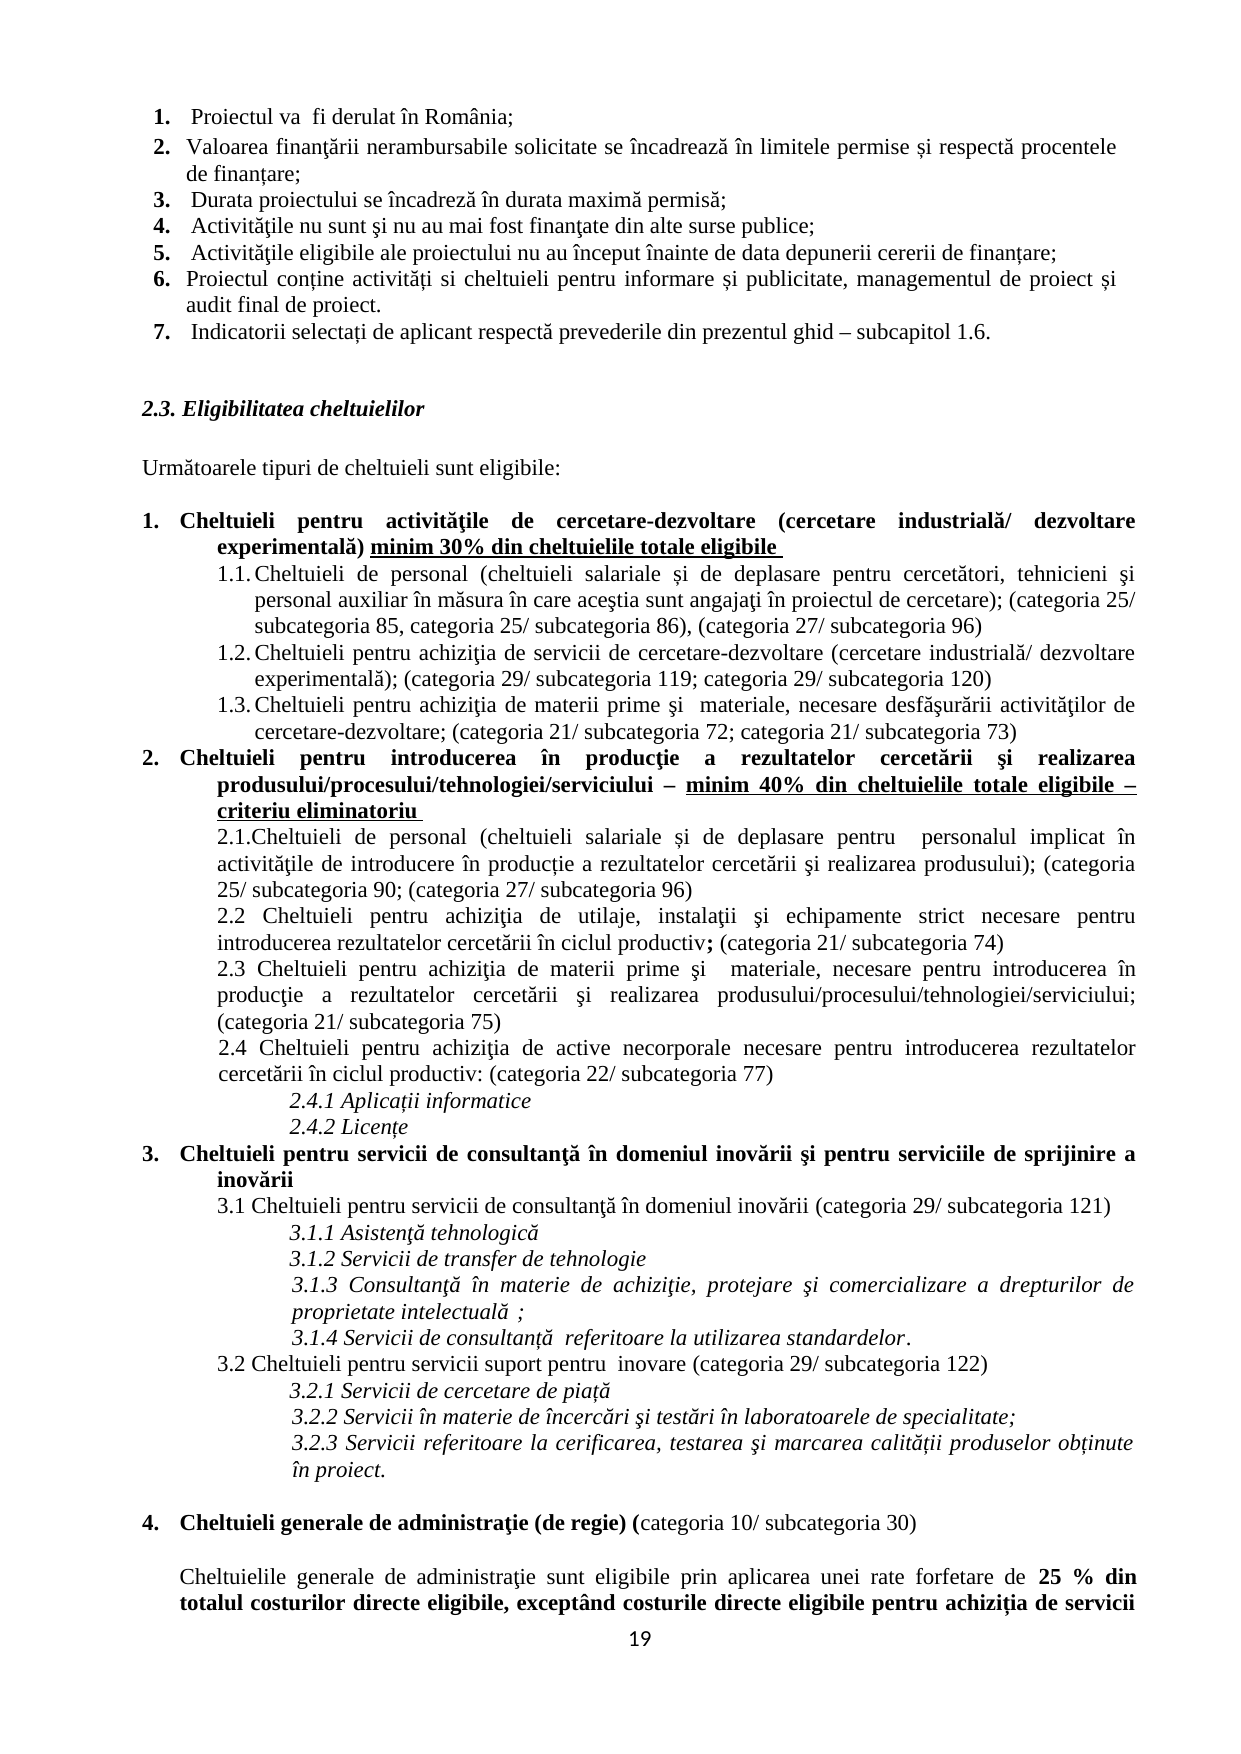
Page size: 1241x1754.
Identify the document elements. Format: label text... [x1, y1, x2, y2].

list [179, 1563, 1137, 1616]
text 2.4 Cheltuieli pentru achiziţia de active necorporale necesare pentru introducerea rezultatelor cercetării în ciclul productiv: (categoria 22/ subcategoria 77) [218, 1034, 1137, 1087]
subtitle 2.3. Eligibilitatea cheltuielilor [142, 395, 1050, 422]
table_cell Durata proiectului se încadreză în durata maximă permisă; [142, 186, 1217, 212]
list Cheltuieli pentru introducerea în producţie a rezultatelor cercetării şi realizarea produsului/procesului/tehnologiei/serviciului – minim 40% din cheltuielile totale eligibile – criteriu eliminatoriu [142, 744, 1137, 823]
text 3.1.2 Servicii de transfer de tehnologie [217, 1245, 1137, 1271]
list Cheltuieli pentru servicii de consultanţă în domeniul inovării şi pentru serviciile de sprijinire a inovării [142, 1139, 1137, 1192]
text 3.2.1 Servicii de cercetare de piață [217, 1377, 1137, 1403]
list Cheltuieli pentru achiziţia de servicii de cercetare-dezvoltare (cercetare industrială/ dezvoltare experimentală); (categoria 29/ subcategoria 119; categoria 29/ subcategoria 120) [217, 639, 1137, 692]
list Cheltuieli generale de administraţie (de regie) (categoria 10/ subcategoria 30) [142, 1508, 1137, 1535]
text Următoarele tipuri de cheltuieli sunt eligibile: [142, 454, 1137, 481]
table_cell Indicatorii selectați de aplicant respectă prevederile din prezentul ghid – subcapitol 1.6. [142, 318, 1217, 370]
table_cell Activităţile eligibile ale proiectului nu au început înainte de data depunerii cererii de finanțare; [142, 239, 1217, 265]
table_cell Proiectul conține activități si cheltuieli pentru informare și publicitate, managementul de proiect și audit final de proiect. [142, 265, 1217, 318]
list Cheltuieli pentru achiziţia de materii prime şi materiale, necesare desfăşurării activităţilor de cercetare-dezvoltare; (categoria 21/ subcategoria 72; categoria 21/ subcategoria 73) [217, 692, 1137, 744]
list Cheltuieli pentru activităţile de cercetare-dezvoltare (cercetare industrială/ dezvoltare experimentală) minim 30% din cheltuielile totale eligibile [142, 507, 1137, 560]
table_cell Valoarea finanţării nerambursabile solicitate se încadrează în limitele permise și respectă procentele de finanțare; [142, 133, 1217, 186]
table_cell Activităţile nu sunt şi nu au mai fost finanţate din alte surse publice; [142, 212, 1217, 239]
text 2.1.Cheltuieli de personal (cheltuieli salariale și de deplasare pentru personalul implicat în activităţile de introducere în producție a rezultatelor cercetării şi realizarea produsului); (categoria 25/ subcategoria 90; (categoria 27/ subcategoria 96) [217, 823, 1137, 902]
text 3.2 Cheltuieli pentru servicii suport pentru inovare (categoria 29/ subcategoria 122) [217, 1350, 1137, 1377]
text 3.2.2 Servicii în materie de încercări şi testări în laboratoarele de specialitate; [292, 1403, 1137, 1429]
text 2.3 Cheltuieli pentru achiziţia de materii prime şi materiale, necesare pentru introducerea în producţie a rezultatelor cercetării şi realizarea produsului/procesului/tehnologiei/serviciului; (categoria 21/ subcategoria 75) [217, 955, 1137, 1034]
text 3.1.1 Asistenţă tehnologică [217, 1219, 1137, 1245]
text 3.2.3 Servicii referitoare la cerificarea, testarea şi marcarea calității produselor obținute în proiect. [292, 1429, 1137, 1482]
text 3.1 Cheltuieli pentru servicii de consultanţă în domeniul inovării (categoria 29/ subcategoria 121) [217, 1192, 1137, 1219]
text 3.1.3 Consultanţă în materie de achiziţie, protejare şi comercializare a drepturilor de proprietate intelectuală ; [292, 1271, 1137, 1324]
table_cell Proiectul va fi derulat în România; [142, 103, 1217, 133]
text 3.1.4 Servicii de consultanță referitoare la utilizarea standardelor. [292, 1324, 1137, 1350]
list Cheltuieli de personal (cheltuieli salariale și de deplasare pentru cercetători, tehnicieni şi personal auxiliar în măsura în care aceştia sunt angajaţi în proiectul de cercetare); (categoria 25/ subcategoria 85, categoria 25/ subcategoria 86), (categoria 27/ subcategoria 96) [217, 560, 1137, 639]
text 2.4.1 Aplicații informatice [218, 1087, 1137, 1113]
text 2.4.2 Licențe [216, 1113, 1137, 1139]
text 2.2 Cheltuieli pentru achiziţia de utilaje, instalaţii şi echipamente strict necesare pentru introducerea rezultatelor cercetării în ciclul productiv; (categoria 21/ subcategoria 74) [217, 902, 1137, 955]
